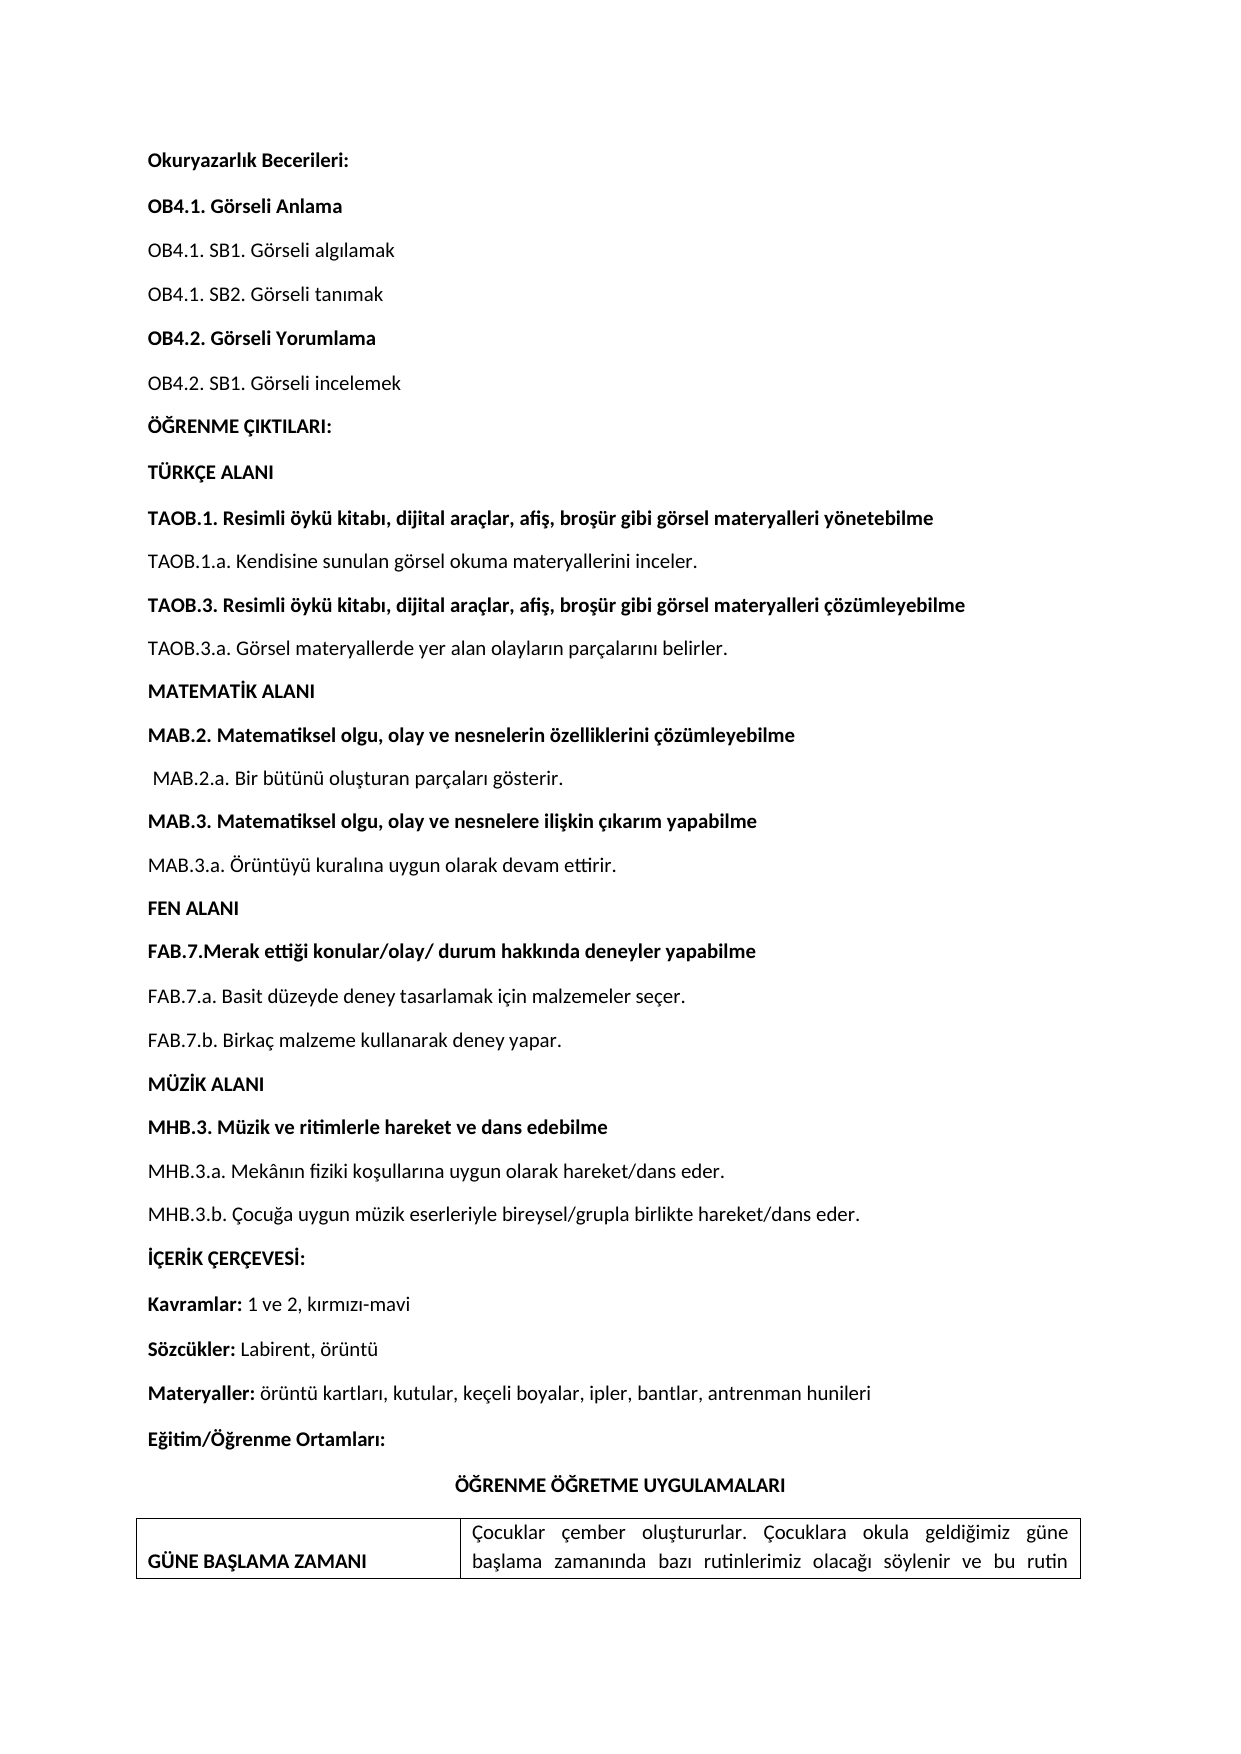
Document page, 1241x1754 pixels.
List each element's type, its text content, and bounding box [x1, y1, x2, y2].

text İÇERİK ÇERÇEVESİ: [148, 1245, 1093, 1270]
text Okuryazarlık Becerileri: [148, 148, 1093, 173]
text MAB.2.a. Bir bütünü oluşturan parçaları gösterir. [148, 765, 1093, 791]
text Sözcükler: Labirent, örüntü [148, 1337, 1093, 1362]
text ÖĞRENME ÖĞRETME UYGULAMALARI [148, 1472, 1093, 1498]
text MHB.3.b. Çocuğa uygun müzik eserleriyle bireysel/grupla birlikte hareket/dans eder. [148, 1201, 1093, 1227]
text OB4.1. SB2. Görseli tanımak [148, 282, 1093, 307]
text OB4.1. SB1. Görseli algılamak [148, 237, 1093, 263]
text MAB.3.a. Örüntüyü kuralına uygun olarak devam ettirir. [148, 852, 1093, 877]
text MAB.3. Matematiksel olgu, olay ve nesnelere ilişkin çıkarım yapabilme [148, 809, 1093, 834]
text Kavramlar: 1 ve 2, kırmızı-mavi [148, 1291, 1093, 1316]
text MHB.3. Müzik ve ritimlerle hareket ve dans edebilme [148, 1114, 1093, 1140]
text Eğitim/Öğrenme Ortamları: [148, 1426, 1093, 1452]
text FAB.7.b. Birkaç malzeme kullanarak deney yapar. [148, 1027, 1093, 1052]
text ÖĞRENME ÇIKTILARI: [148, 414, 1093, 439]
text OB4.2. Görseli Yorumlama [148, 326, 1093, 351]
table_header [461, 1519, 1080, 1578]
text MHB.3.a. Mekânın fiziki koşullarına uygun olarak hareket/dans eder. [148, 1158, 1093, 1183]
text TÜRKÇE ALANI [148, 459, 1093, 485]
text OB4.1. Görseli Anlama [148, 193, 1093, 219]
text Materyaller: örüntü kartları, kutular, keçeli boyalar, ipler, bantlar, antrenman hunileri [148, 1381, 1093, 1406]
text MATEMATİK ALANI [148, 679, 1093, 704]
text FAB.7.a. Basit düzeyde deney tasarlamak için malzemeler seçer. [148, 983, 1093, 1008]
text TAOB.3. Resimli öykü kitabı, dijital araçlar, afiş, broşür gibi görsel materyalleri çözümleyebilme [148, 592, 1093, 617]
text FAB.7.Merak ettiği konular/olay/ durum hakkında deneyler yapabilme [148, 939, 1093, 964]
table_header GÜNE BAŞLAMA ZAMANI [137, 1519, 460, 1578]
text TAOB.1.a. Kendisine sunulan görsel okuma materyallerini inceler. [148, 549, 1093, 574]
text MAB.2. Matematiksel olgu, olay ve nesnelerin özelliklerini çözümleyebilme [148, 722, 1093, 747]
text OB4.2. SB1. Görseli incelemek [148, 370, 1093, 395]
text TAOB.3.a. Görsel materyallerde yer alan olayların parçalarını belirler. [148, 635, 1093, 661]
text MÜZİK ALANI [148, 1071, 1093, 1096]
text TAOB.1. Resimli öykü kitabı, dijital araçlar, afiş, broşür gibi görsel materyalleri yönetebilme [148, 505, 1093, 531]
text FEN ALANI [148, 895, 1093, 921]
